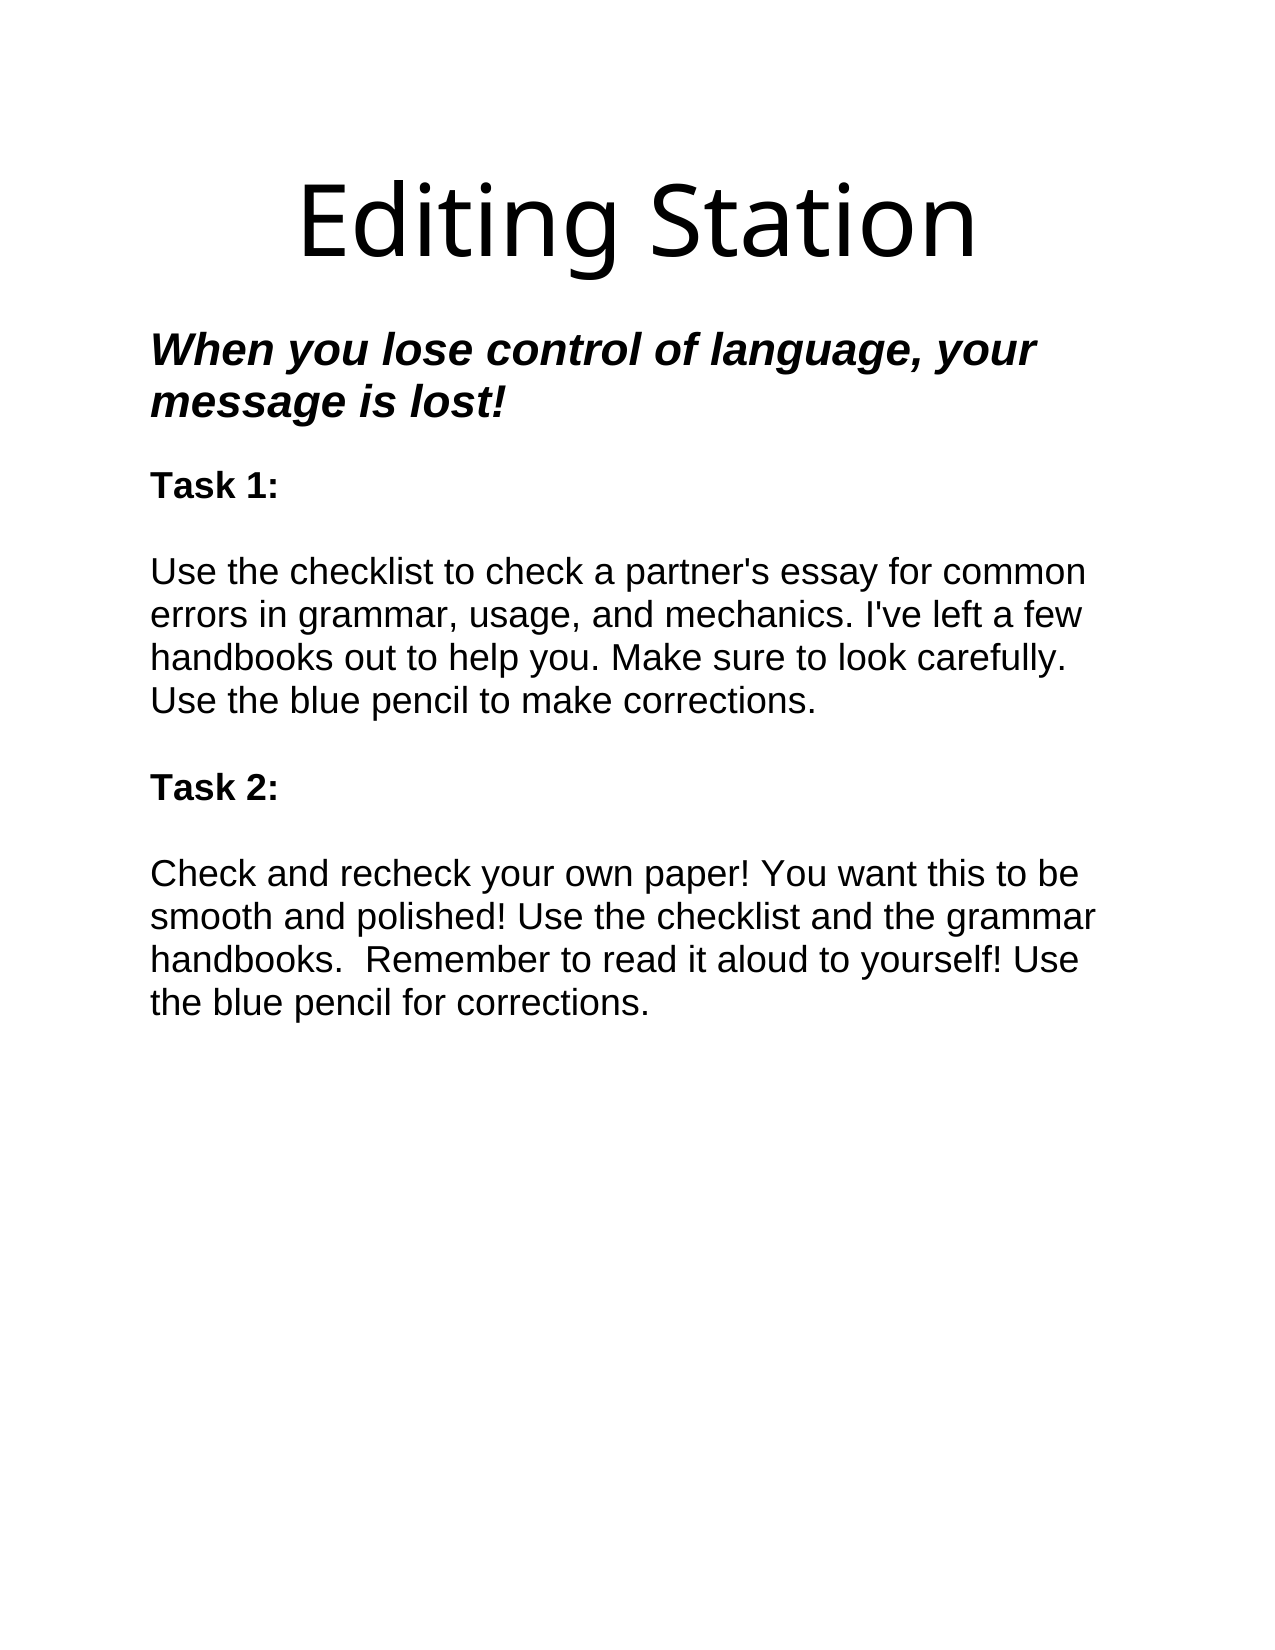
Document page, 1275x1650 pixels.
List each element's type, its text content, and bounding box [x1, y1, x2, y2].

text Use the checklist to check a partner's essay for common errors in grammar, usage, and mechanics. I've left a few handbooks out to help you. Make sure to look carefully. Use the blue pencil to make corrections. [150, 549, 1125, 722]
text Task 1: [150, 463, 1125, 506]
text When you lose control of language, your message is lost! [150, 322, 1125, 427]
text Check and recheck your own paper! You want this to be smooth and polished! Use the checklist and the grammar handbooks. Remember to read it aloud to yourself! Use the blue pencil for corrections. [150, 851, 1125, 1024]
text Editing Station [150, 150, 1125, 286]
text Task 2: [150, 765, 1125, 808]
